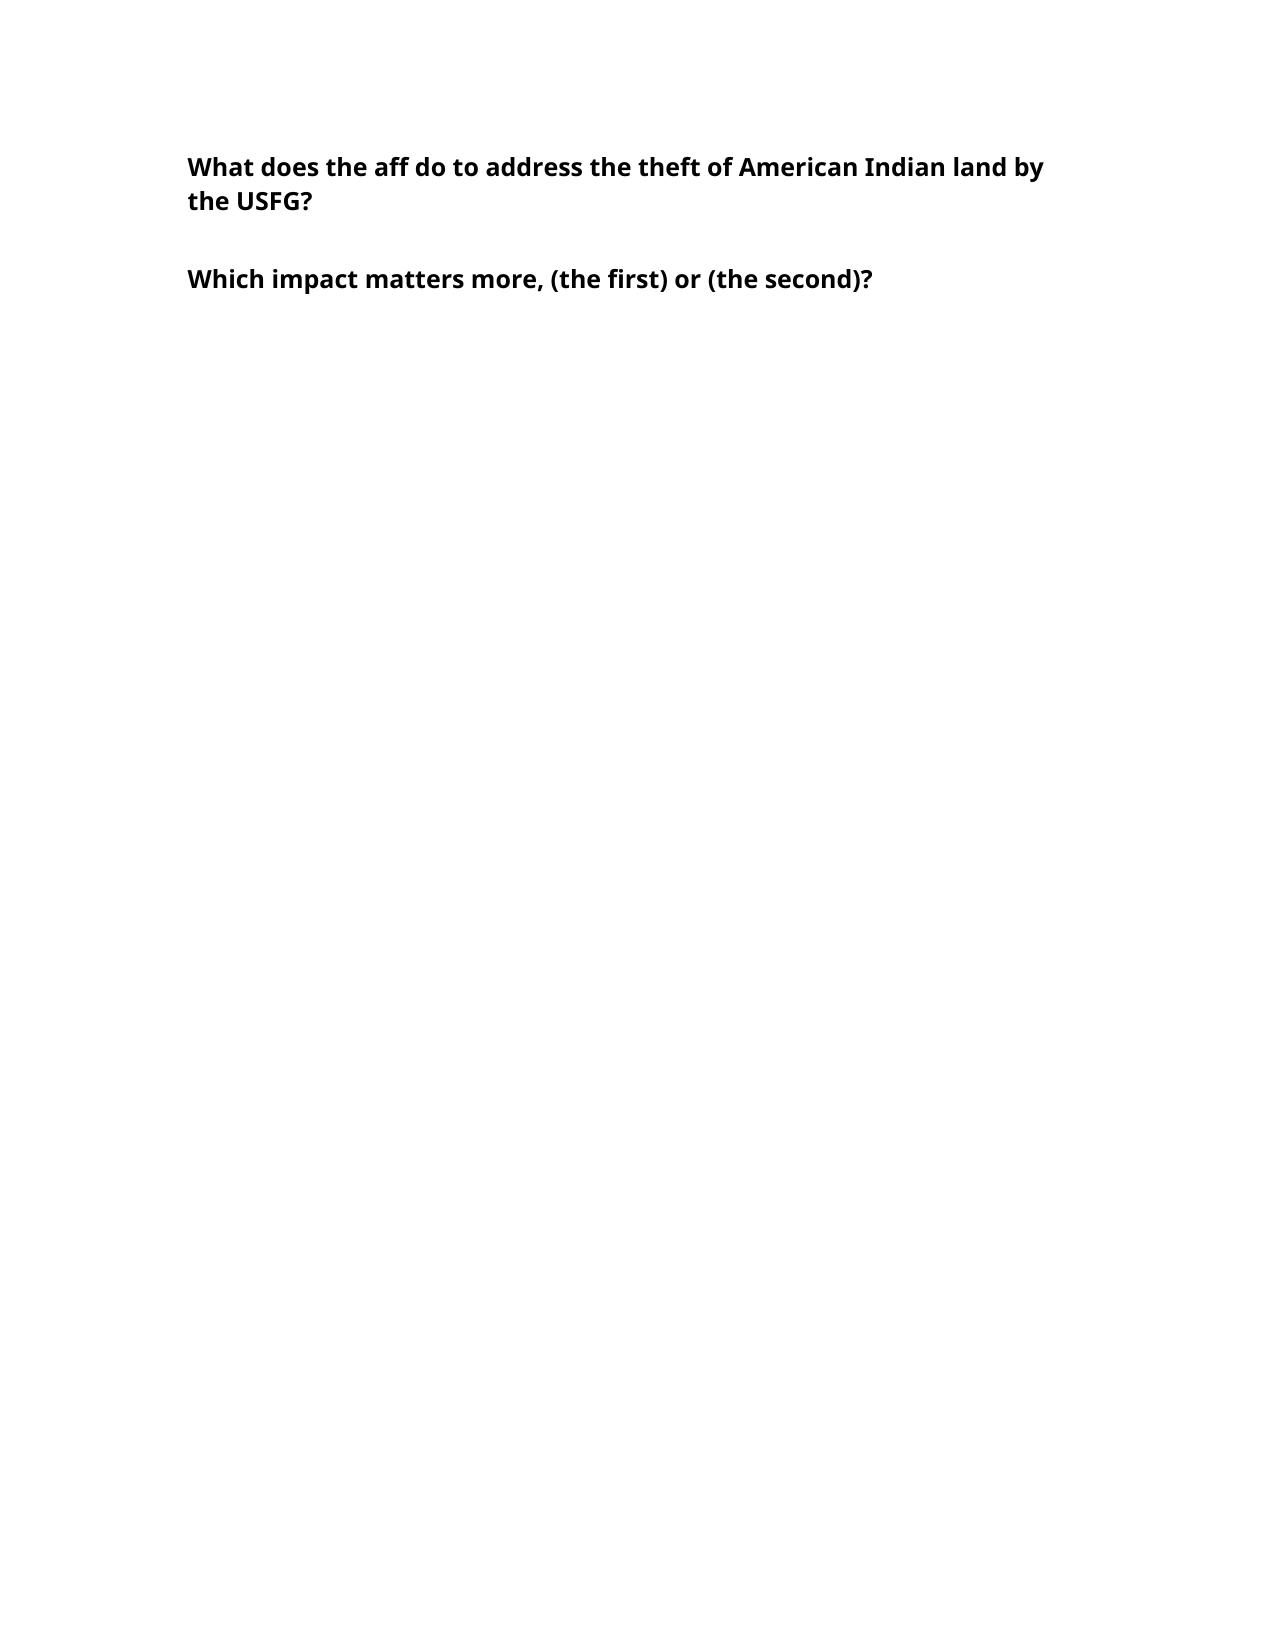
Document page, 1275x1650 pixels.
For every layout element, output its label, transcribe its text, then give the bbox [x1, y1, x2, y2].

subtitle Which impact matters more, (the first) or (the second)? [187, 262, 1087, 296]
subtitle What does the aff do to address the theft of American Indian land by the USFG? [187, 150, 1087, 218]
